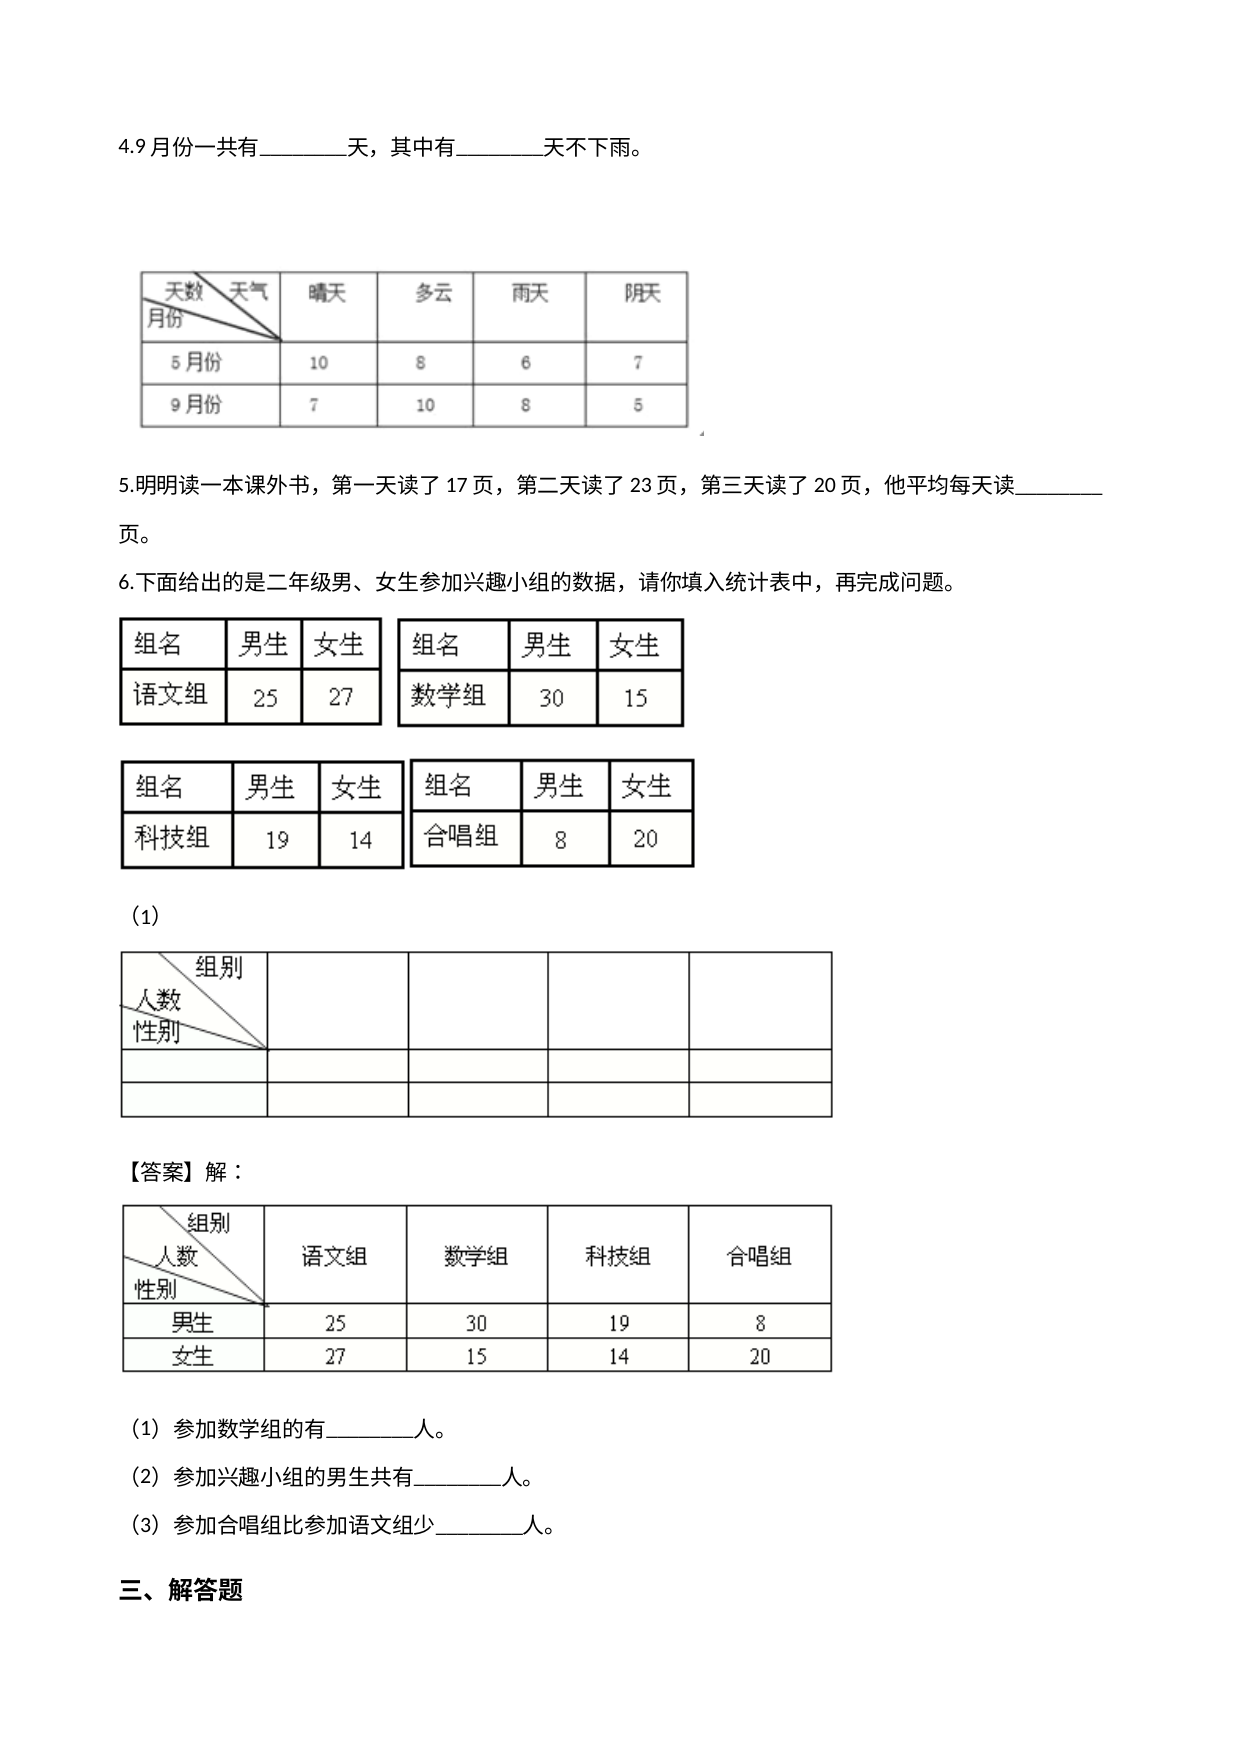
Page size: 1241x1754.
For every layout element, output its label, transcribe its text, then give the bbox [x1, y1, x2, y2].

text （1）参加数学组的有________人。 [118, 1411, 1122, 1444]
picture [118, 259, 704, 436]
picture [118, 613, 387, 729]
picture [118, 947, 836, 1121]
text 三、解答题 [118, 1556, 1122, 1621]
text 6.下面给出的是二年级男、女生参加兴趣小组的数据，请你填入统计表中，再完成问题。 [118, 565, 1122, 597]
text （3）参加合唱组比参加语文组少________人。 [118, 1508, 1122, 1541]
text （1） [118, 900, 1122, 932]
picture [396, 617, 686, 729]
text （2）参加兴趣小组的男生共有________人。 [118, 1460, 1122, 1492]
text 【答案】解： [118, 1156, 1122, 1188]
text 5.明明读一本课外书，第一天读了17页，第二天读了23页，第三天读了20页，他平均每天读________页。 [118, 468, 1122, 549]
picture [118, 1203, 837, 1377]
picture [118, 756, 698, 871]
